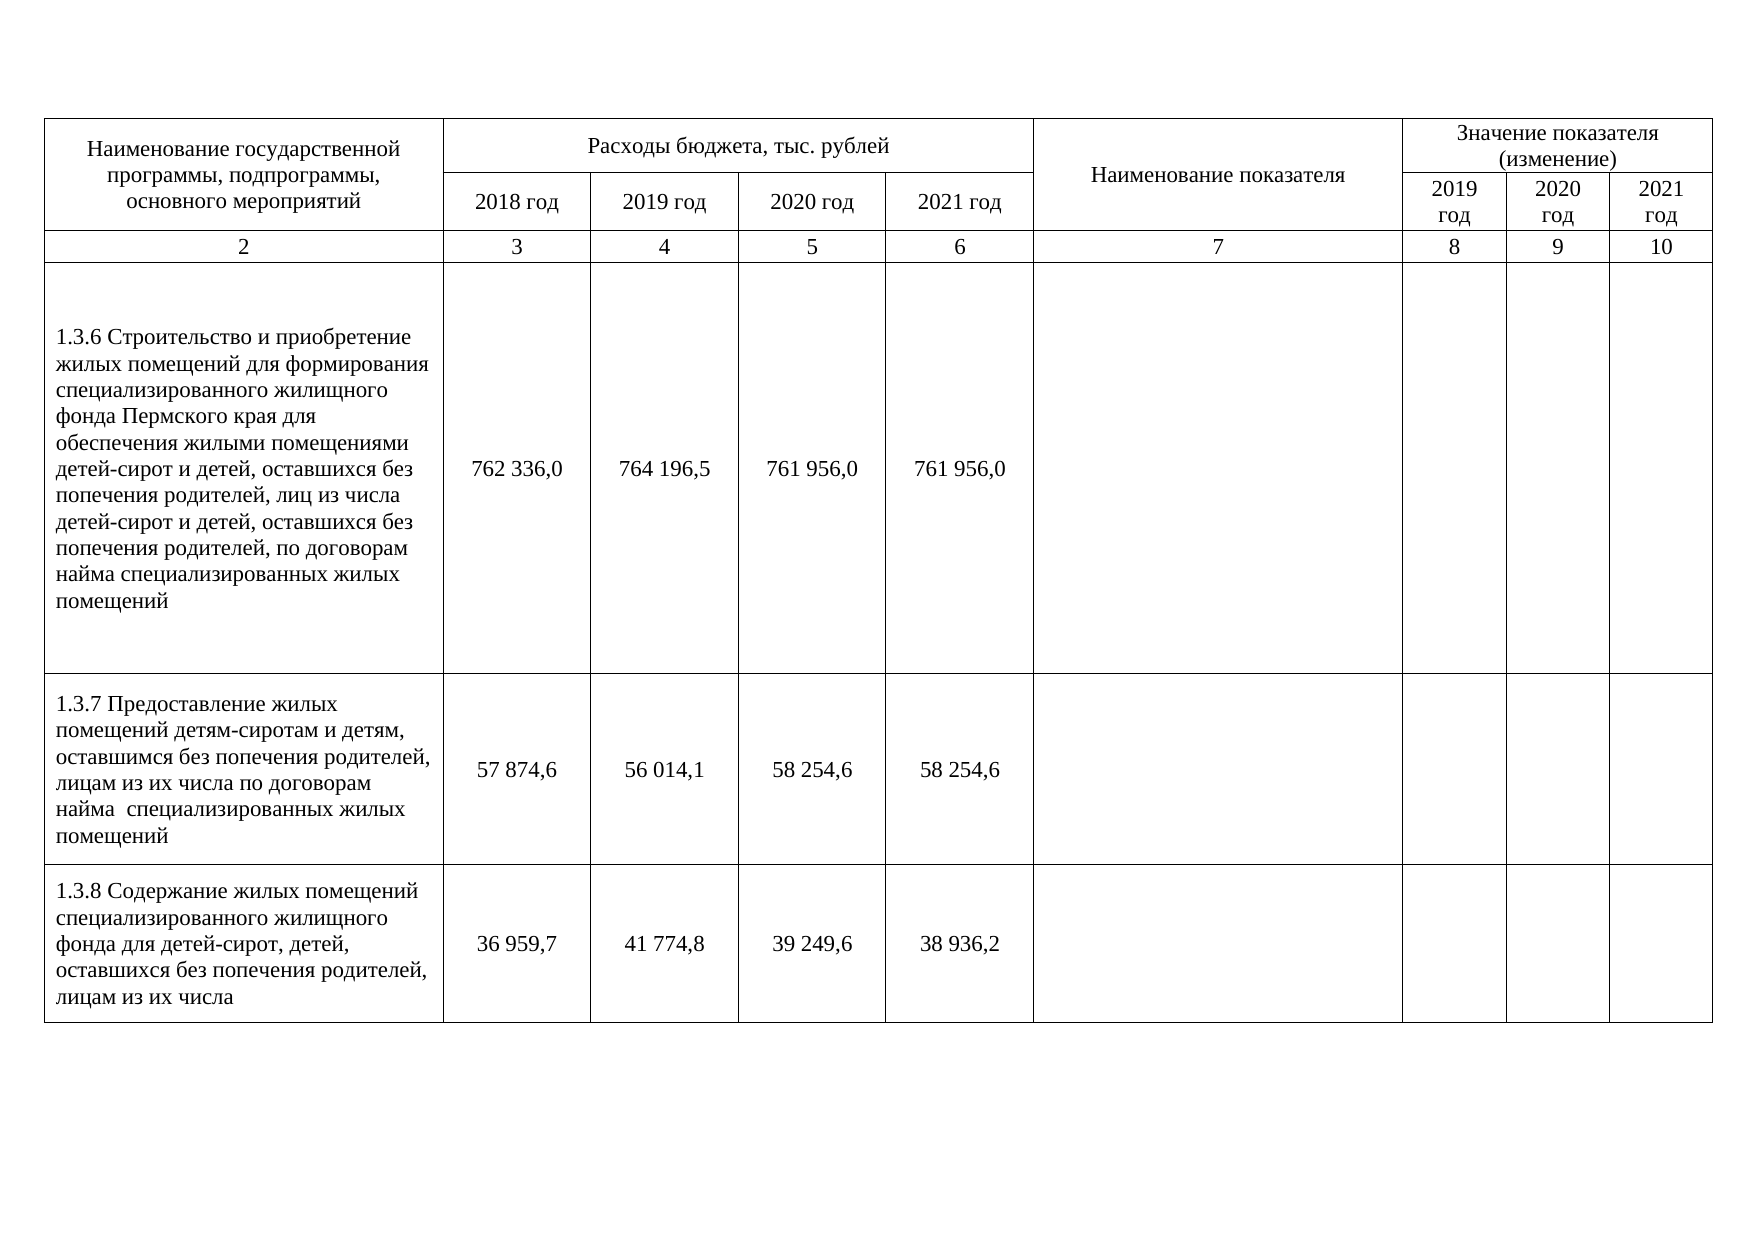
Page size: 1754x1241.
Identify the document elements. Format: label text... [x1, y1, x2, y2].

table_header Расходы бюджета, тыс. рублей [444, 119, 1033, 172]
table_cell 2019 год [1403, 173, 1506, 229]
table_cell 1.3.7 Предоставление жилых помещений детям-сиротам и детям, оставшимся без попечения родителей, лицам из их числа по договорам найма специализированных жилых помещений [45, 674, 443, 864]
table_cell 10 [1610, 231, 1712, 262]
table_cell 2020 год [739, 173, 885, 229]
table_cell 56 014,1 [591, 674, 738, 864]
table_cell 2019 год [591, 173, 738, 229]
table_cell 761 956,0 [739, 263, 885, 673]
table_cell 7 [1034, 231, 1402, 262]
table_cell 58 254,6 [886, 674, 1033, 864]
table_cell 57 874,6 [444, 674, 590, 864]
table_cell 2021 год [1610, 173, 1712, 229]
table_cell 39 249,6 [739, 865, 885, 1022]
table_cell 38 936,2 [886, 865, 1033, 1022]
table_cell 5 [739, 231, 885, 262]
table_cell 1.3.6 Строительство и приобретение жилых помещений для формирования специализированного жилищного фонда Пермского края для обеспечения жилыми помещениями детей-сирот и детей, оставшихся без попечения родителей, лиц из числа детей-сирот и детей, оставшихся без попечения родителей, по договорам найма специализированных жилых помещений [45, 263, 443, 673]
table_cell 36 959,7 [444, 865, 590, 1022]
table_cell [1403, 674, 1506, 864]
table_cell [1507, 674, 1609, 864]
table_cell 2018 год [444, 173, 590, 229]
table_cell [1034, 263, 1402, 673]
table_header Наименование показателя [1034, 119, 1402, 229]
table_cell [1610, 865, 1712, 1022]
table_cell 764 196,5 [591, 263, 738, 673]
table_cell 6 [886, 231, 1033, 262]
table_cell 1.3.8 Содержание жилых помещений специализированного жилищного фонда для детей-сирот, детей, оставшихся без попечения родителей, лицам из их числа [45, 865, 443, 1022]
table_cell [1610, 263, 1712, 673]
table_cell [1403, 865, 1506, 1022]
table_cell 2021 год [886, 173, 1033, 229]
table_cell [1034, 865, 1402, 1022]
table_cell 9 [1507, 231, 1609, 262]
table_cell 4 [591, 231, 738, 262]
table_cell [1610, 674, 1712, 864]
table_cell 761 956,0 [886, 263, 1033, 673]
table_header Значение показателя (изменение) [1403, 119, 1712, 172]
table_cell 762 336,0 [444, 263, 590, 673]
table_cell [1034, 674, 1402, 864]
table_cell 58 254,6 [739, 674, 885, 864]
table_cell 2 [45, 231, 443, 262]
table_cell [1403, 263, 1506, 673]
table_cell 8 [1403, 231, 1506, 262]
table_cell 2020 год [1507, 173, 1609, 229]
table_cell 3 [444, 231, 590, 262]
table_cell [1507, 263, 1609, 673]
table_header Наименование государственной программы, подпрограммы, основного мероприятий [45, 119, 443, 229]
table_cell 41 774,8 [591, 865, 738, 1022]
table_cell [1507, 865, 1609, 1022]
